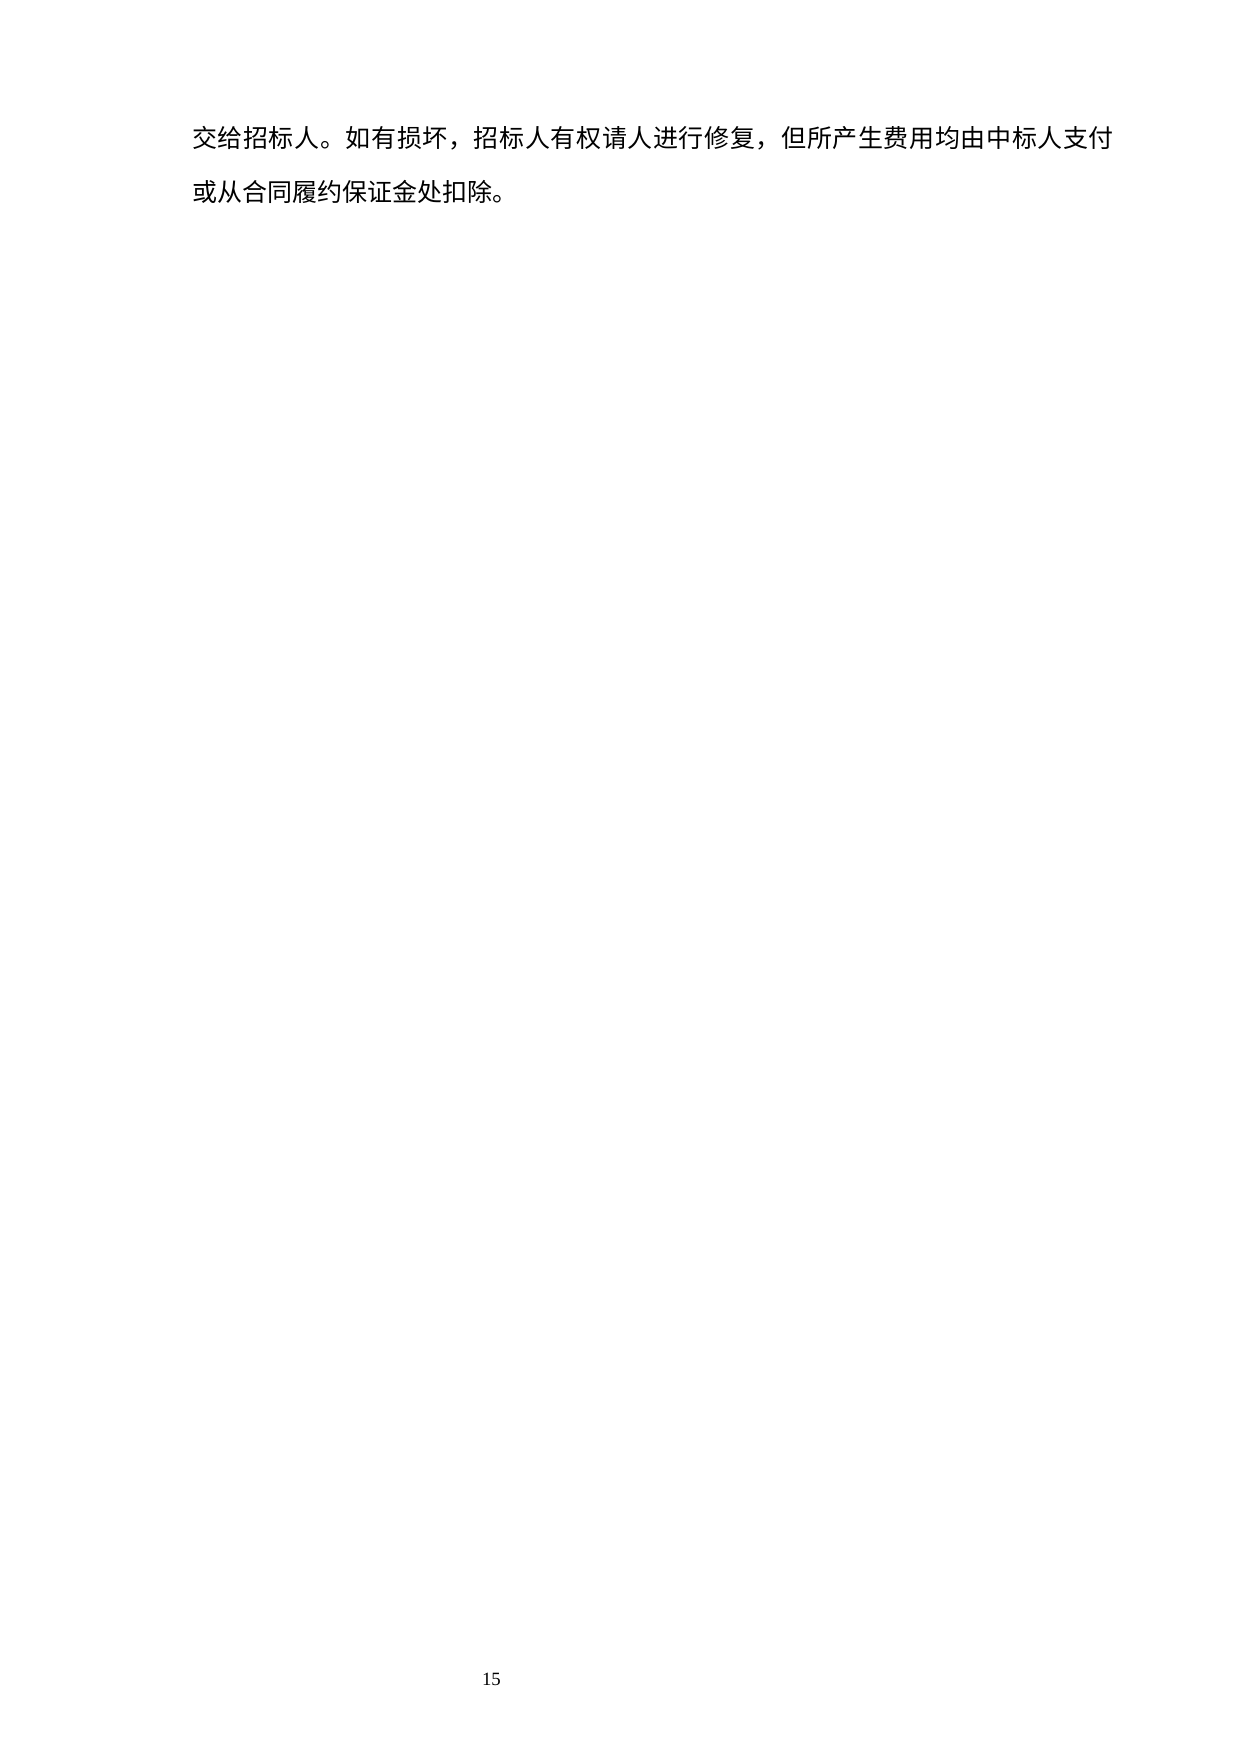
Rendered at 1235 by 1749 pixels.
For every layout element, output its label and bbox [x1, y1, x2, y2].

list [148, 118, 1116, 209]
